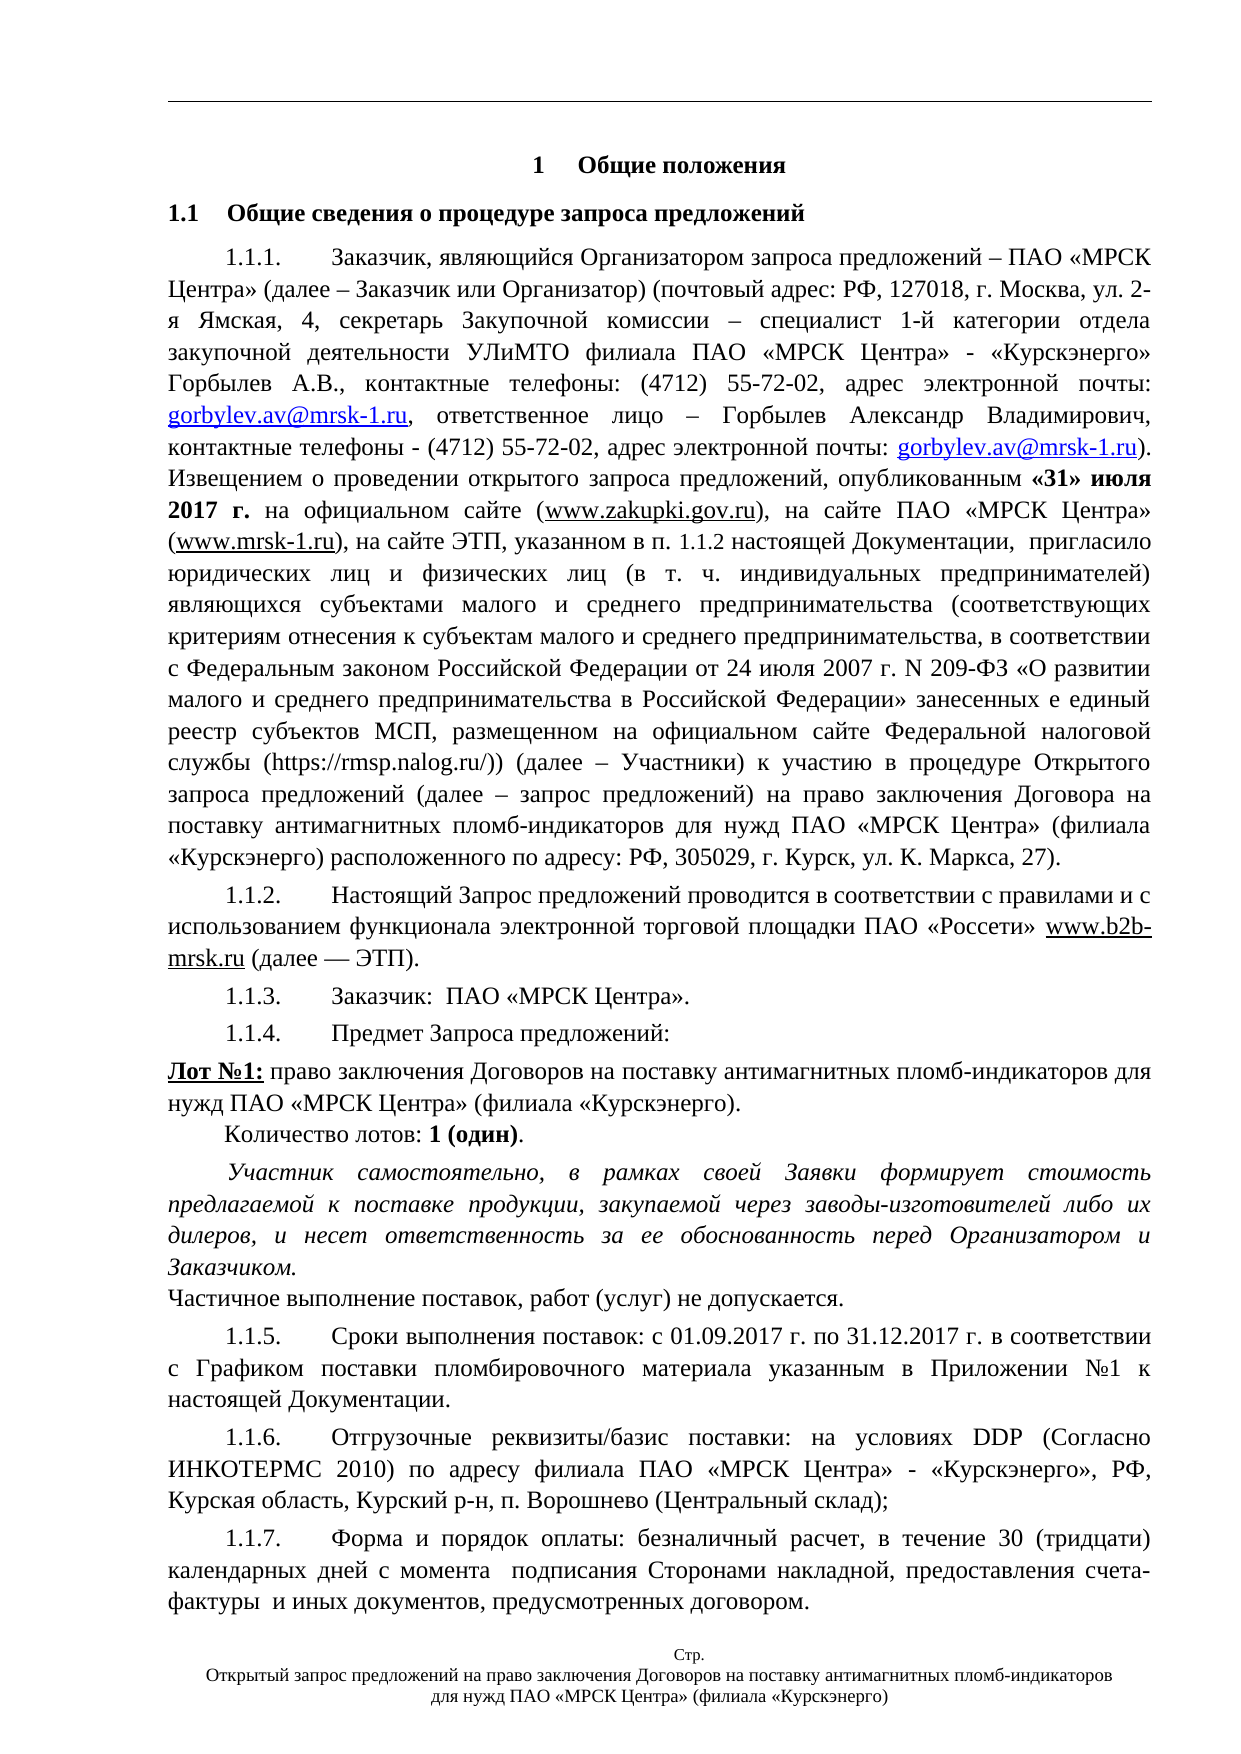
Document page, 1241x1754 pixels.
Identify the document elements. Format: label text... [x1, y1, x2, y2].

subtitle Общие сведения о процедуре запроса предложений [168, 198, 1152, 227]
list Сроки выполнения поставок: с 01.09.2017 г. по 31.12.2017 г. в соответствии с Графиком поставки пломбировочного материала указанным в Приложении №1 к настоящей Документации. [168, 1321, 1152, 1413]
list Заказчик: ПАО «МРСК Центра». [168, 981, 1152, 1009]
list Отгрузочные реквизиты/базис поставки: на условиях DDP (Согласно ИНКОТЕРМС 2010) по адресу филиала ПАО «МРСК Центра» - «Курскэнерго», РФ, Курская область, Курский р-н, п. Ворошнево (Центральный склад); [168, 1422, 1152, 1514]
list Настоящий Запрос предложений проводится в соответствии с правилами и с использованием функционала электронной торговой площадки ПАО «Россети» www.b2b-mrsk.ru (далее — ЭТП). [168, 880, 1152, 972]
list Предмет Запроса предложений: [168, 1018, 1152, 1047]
text Участник самостоятельно, в рамках своей Заявки формирует стоимость предлагаемой к поставке продукции, закупаемой через заводы-изготовителей либо их дилеров, и несет ответственность за ее обоснованность перед Организатором и Заказчиком. [168, 1157, 1152, 1281]
text Лот №1: право заключения Договоров на поставку антимагнитных пломб-индикаторов для нужд ПАО «МРСК Центра» (филиала «Курскэнерго). [168, 1056, 1152, 1117]
list Частичное выполнение поставок, работ (услуг) не допускается. [168, 1283, 1152, 1312]
list Форма и порядок оплаты: безналичный расчет, в течение 30 (тридцати) календарных дней с момента подписания Сторонами накладной, предоставления счета-фактуры и иных документов, предусмотренных договором. [168, 1523, 1152, 1615]
text Количество лотов: 1 (один). [168, 1119, 1152, 1148]
subtitle Общие положения [166, 150, 1152, 179]
list Заказчик, являющийся Организатором запроса предложений – ПАО «МРСК Центра» (далее – Заказчик или Организатор) (почтовый адрес: РФ, 127018, г. Москва, ул. 2-я Ямская, 4, секретарь Закупочной комиссии – специалист 1-й категории отдела закупочной деятельности УЛиМТО филиала ПАО «МРСК Центра» - «Курскэнерго» Горбылев А.В., контактные телефоны: (4712) 55-72-02, адрес электронной почты: gorbylev.av@mrsk-1.ru, ответственное лицо – Горбылев Александр Владимирович, контактные телефоны - (4712) 55-72-02, адрес электронной почты: gorbylev.av@mrsk-1.ru). Извещением о проведении открытого запроса предложений, опубликованным «31» июля 2017 г. на официальном сайте (www.zakupki.gov.ru), на сайте ПАО «МРСК Центра» (www.mrsk-1.ru), на сайте ЭТП, указанном в п. 1.1.2 настоящей Документации, пригласило юридических лиц и физических лиц (в т. ч. индивидуальных предпринимателей) являющихся субъектами малого и среднего предпринимательства (соответствующих критериям отнесения к субъектам малого и среднего предпринимательства, в соответствии с Федеральным законом Российской Федерации от 24 июля 2007 г. N 209-ФЗ «О развитии малого и среднего предпринимательства в Российской Федерации» занесенных е единый реестр субъектов МСП, размещенном на официальном сайте Федеральной налоговой службы (https://rmsp.nalog.ru/)) (далее – Участники) к участию в процедуре Открытого запроса предложений (далее – запрос предложений) на право заключения Договора на поставку антимагнитных пломб-индикаторов для нужд ПАО «МРСК Центра» (филиала «Курскэнерго) расположенного по адресу: РФ, 305029, г. Курск, ул. К. Маркса, 27). [168, 242, 1152, 871]
